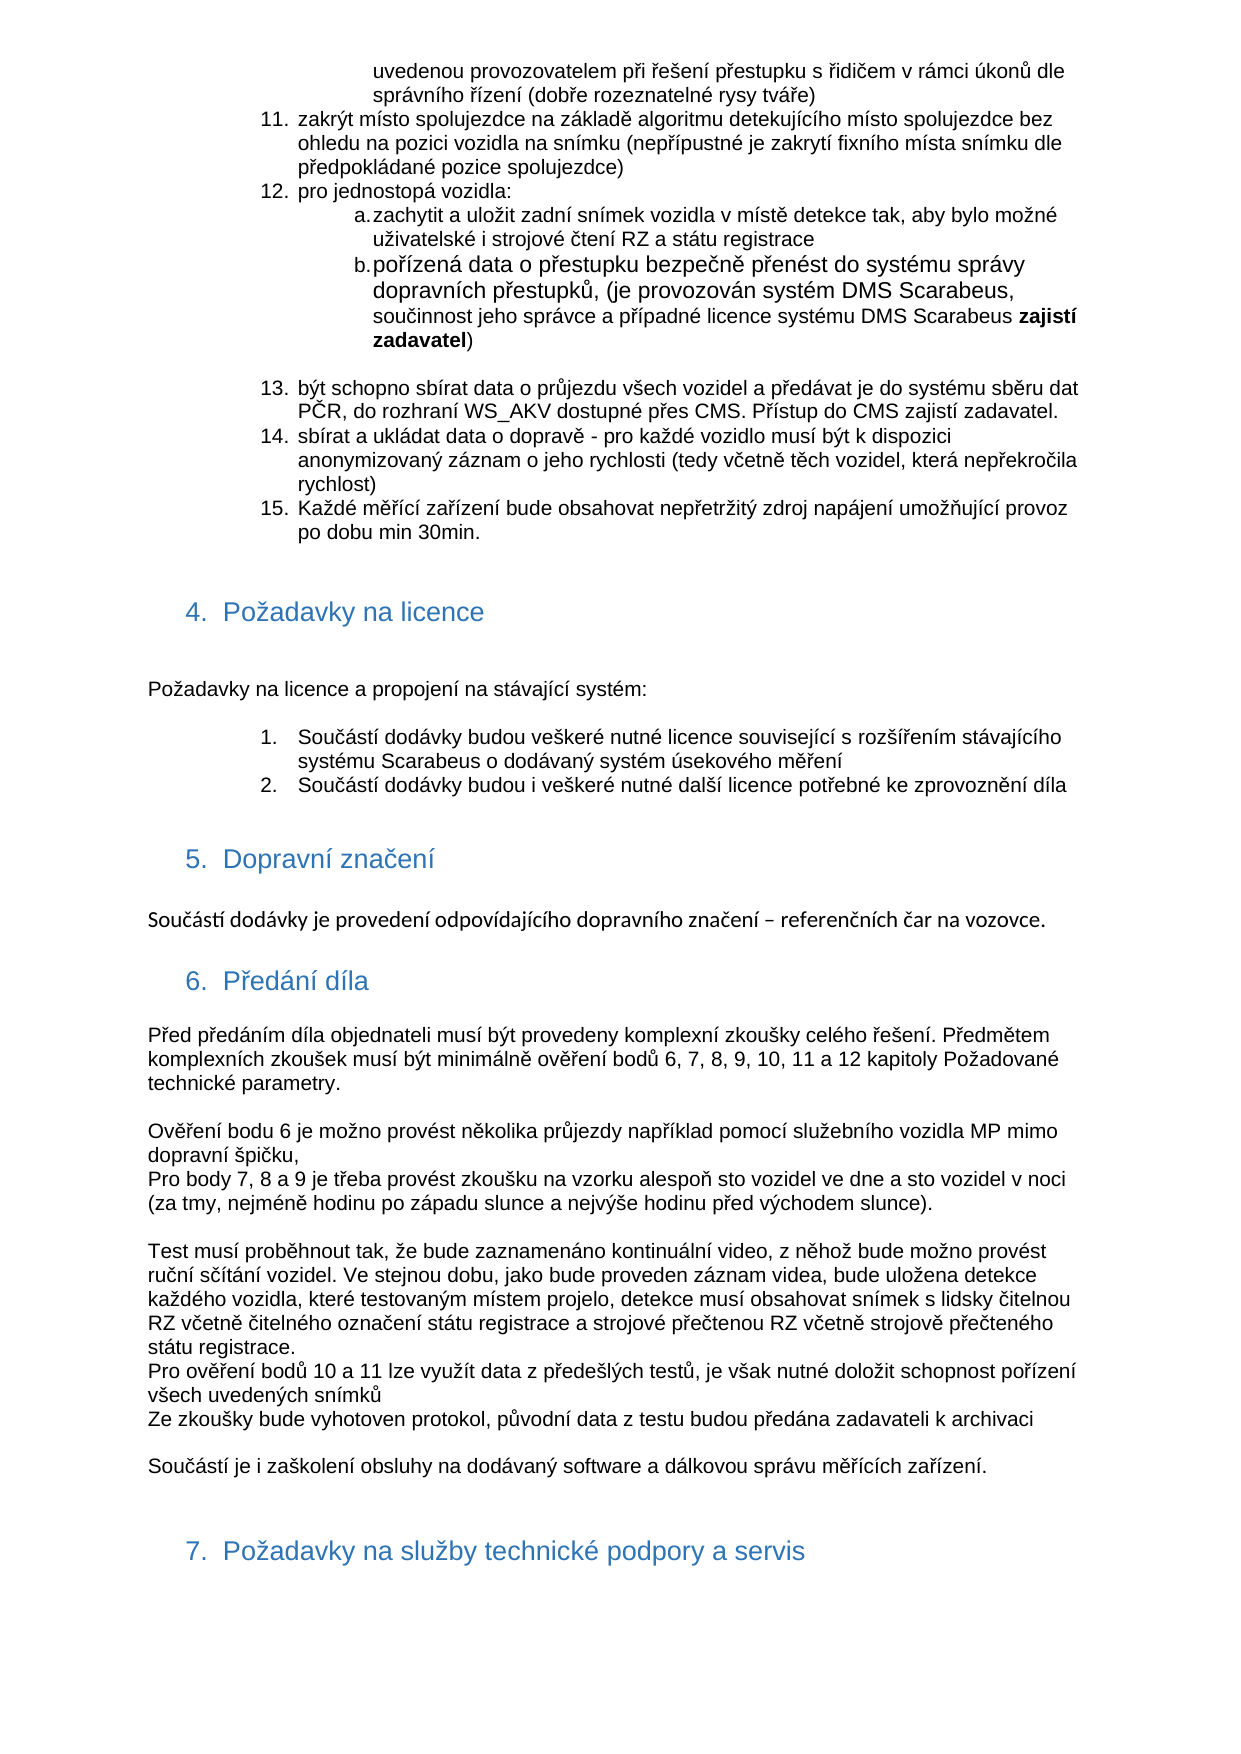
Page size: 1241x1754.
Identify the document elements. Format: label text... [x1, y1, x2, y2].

text Požadavky na licence a propojení na stávající systém: [148, 677, 1093, 701]
text Součástí dodávky je provedení odpovídajícího dopravního značení – referenčních čar na vozovce. [148, 905, 1093, 933]
list být schopno sbírat data o průjezdu všech vozidel a předávat je do systému sběru dat PČR, do rozhraní WS_AKV dostupné přes CMS. Přístup do CMS zajistí zadavatel. [260, 375, 1093, 423]
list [354, 59, 1093, 107]
text Před předáním díla objednateli musí být provedeny komplexní zkoušky celého řešení. Předmětem komplexních zkoušek musí být minimálně ověření bodů 6, 7, 8, 9, 10, 11 a 12 kapitoly Požadované technické parametry. [148, 1023, 1093, 1095]
text Pro body 7, 8 a 9 je třeba provést zkoušku na vzorku alespoň sto vozidel ve dne a sto vozidel v noci (za tmy, nejméně hodinu po západu slunce a nejvýše hodinu před východem slunce). [148, 1167, 1093, 1215]
list zachytit a uložit zadní snímek vozidla v místě detekce tak, aby bylo možné uživatelské i strojové čtení RZ a státu registrace [354, 203, 1093, 251]
text Test musí proběhnout tak, že bude zaznamenáno kontinuální video, z něhož bude možno provést ruční sčítání vozidel. Ve stejnou dobu, jako bude proveden záznam videa, bude uložena detekce každého vozidla, které testovaným místem projelo, detekce musí obsahovat snímek s lidsky čitelnou RZ včetně čitelného označení státu registrace a strojové přečtenou RZ včetně strojově přečteného státu registrace. [148, 1239, 1093, 1358]
list Součástí dodávky budou i veškeré nutné další licence potřebné ke zprovoznění díla [260, 773, 1093, 797]
list pro jednostopá vozidla: [260, 179, 1093, 203]
list Součástí dodávky budou veškeré nutné licence související s rozšířením stávajícího systému Scarabeus o dodávaný systém úsekového měření [260, 725, 1093, 773]
subtitle Dopravní značení [185, 843, 1093, 875]
list pořízená data o přestupku bezpečně přenést do systému správy dopravních přestupků, (je provozován systém DMS Scarabeus, součinnost jeho správce a případné licence systému DMS Scarabeus zajistí zadavatel) [354, 251, 1093, 351]
text Součástí je i zaškolení obsluhy na dodávaný software a dálkovou správu měřících zařízení. [148, 1454, 1093, 1478]
list sbírat a ukládat data o dopravě ‐ pro každé vozidlo musí být k dispozici anonymizovaný záznam o jeho rychlosti (tedy včetně těch vozidel, která nepřekročila rychlost) [260, 423, 1093, 496]
subtitle Předání díla [185, 965, 1093, 997]
subtitle Požadavky na licence [185, 596, 1093, 627]
text Ze zkoušky bude vyhotoven protokol, původní data z testu budou předána zadavateli k archivaci [148, 1406, 1093, 1430]
subtitle Požadavky na služby technické podpory a servis [185, 1535, 1093, 1566]
list zakrýt místo spolujezdce na základě algoritmu detekujícího místo spolujezdce bez ohledu na pozici vozidla na snímku (nepřípustné je zakrytí fixního místa snímku dle předpokládané pozice spolujezdce) [260, 107, 1093, 179]
text Ověření bodu 6 je možno provést několika průjezdy například pomocí služebního vozidla MP mimo dopravní špičku, [148, 1119, 1093, 1167]
text Pro ověření bodů 10 a 11 lze využít data z předešlých testů, je však nutné doložit schopnost pořízení všech uvedených snímků [148, 1358, 1093, 1406]
list Každé měřící zařízení bude obsahovat nepřetržitý zdroj napájení umožňující provoz po dobu min 30min. [260, 496, 1093, 544]
